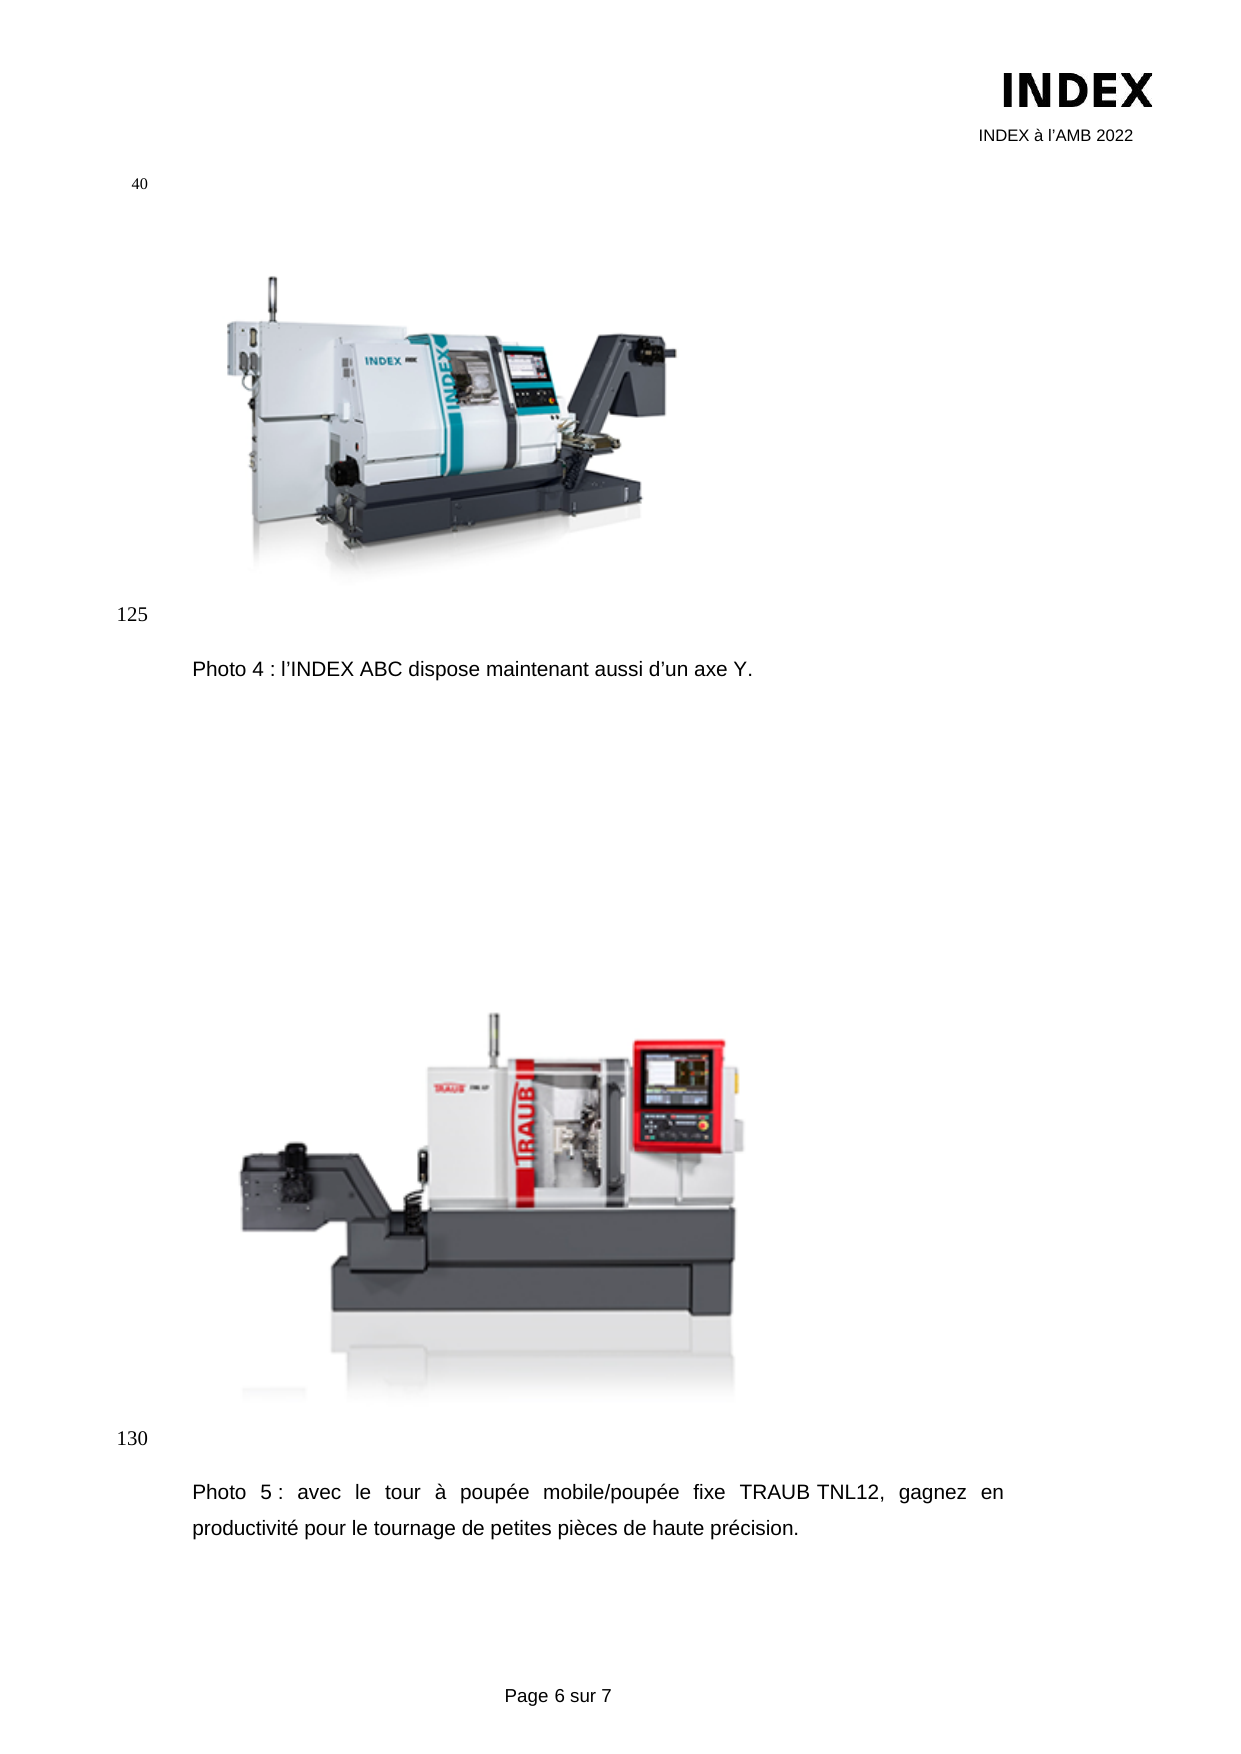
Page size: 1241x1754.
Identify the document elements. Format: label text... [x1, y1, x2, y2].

text Photo 5 : avec le tour à poupée mobile/poupée fixe TRAUB TNL12, gagnez en productivité pour le tournage de petites pièces de haute précision. [192, 1480, 1004, 1540]
picture [192, 883, 845, 1445]
text Photo 4 : l’INDEX ABC dispose maintenant aussi d’un axe Y. [192, 657, 1004, 681]
picture [192, 221, 693, 622]
picture [1003, 73, 1153, 107]
